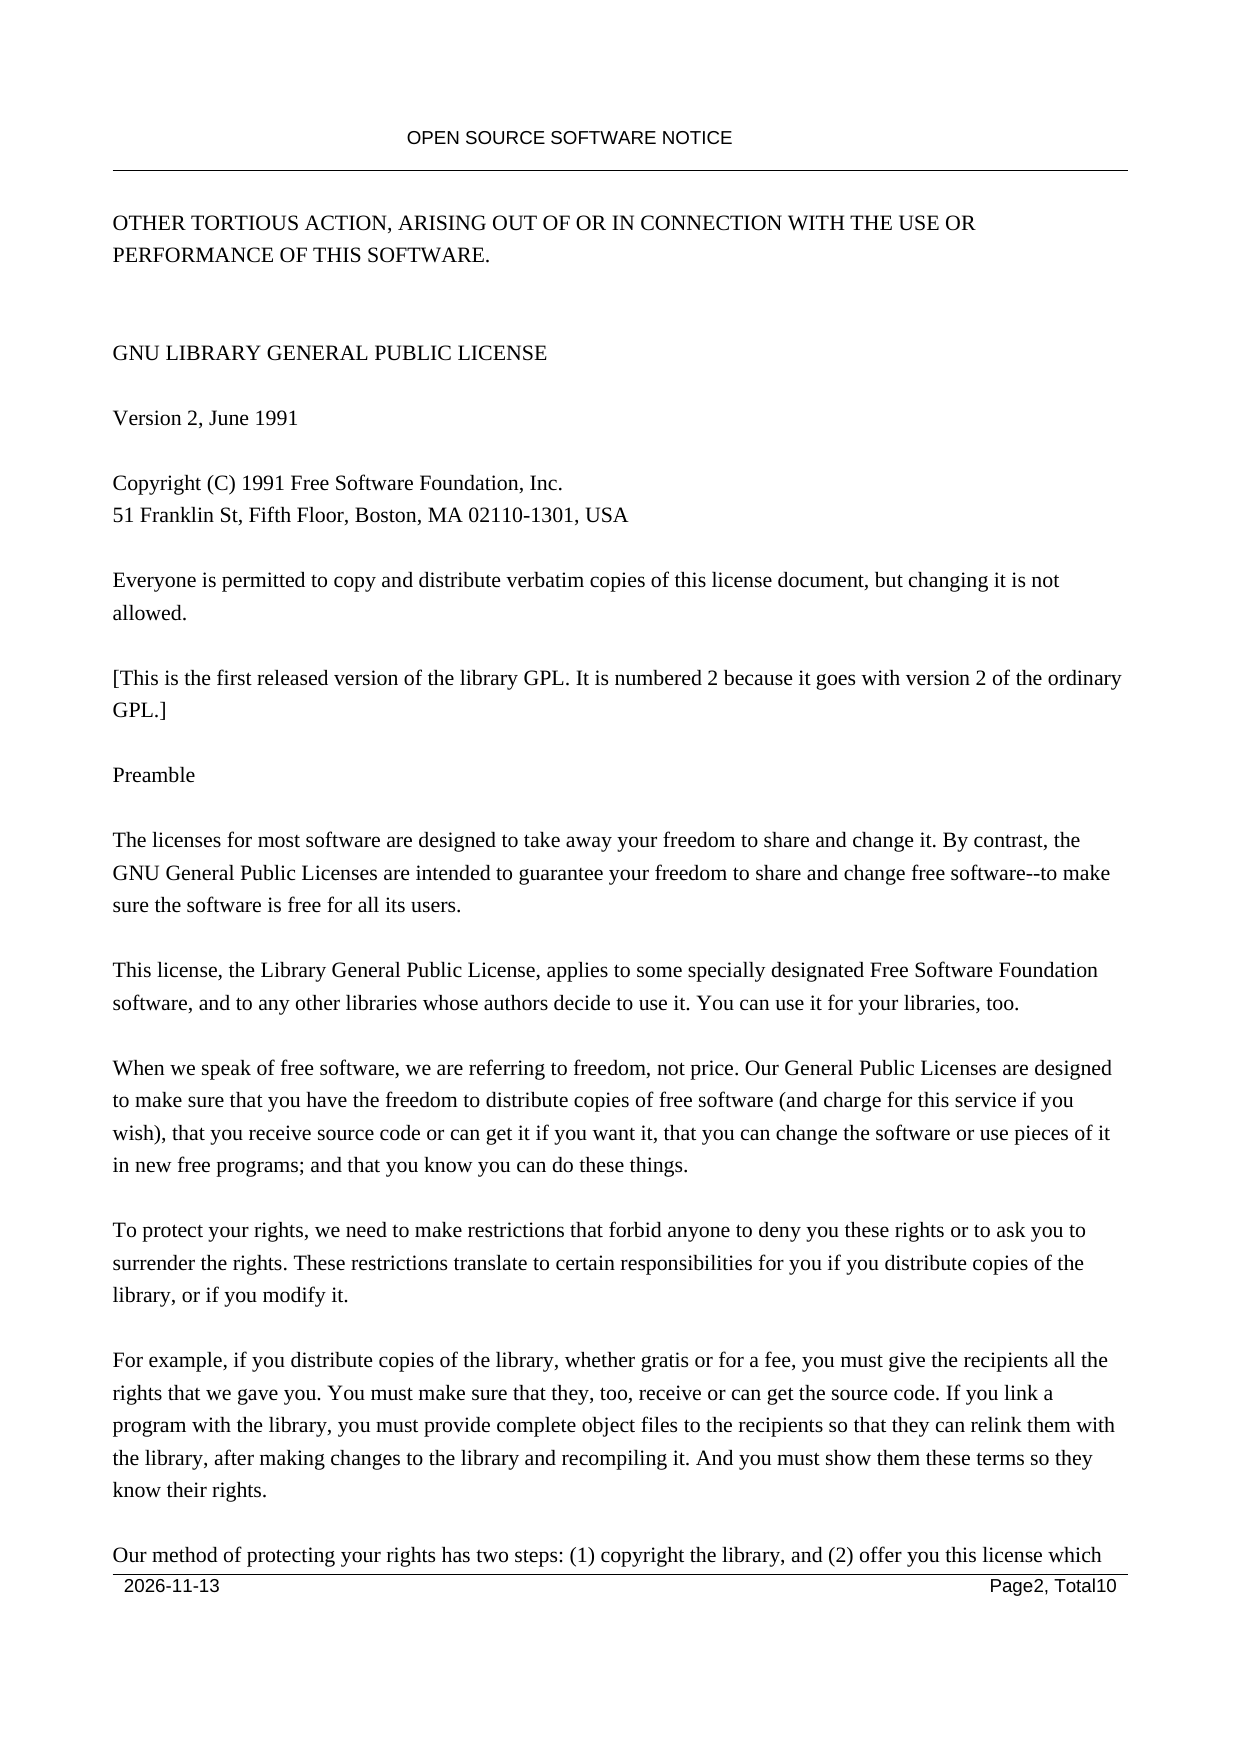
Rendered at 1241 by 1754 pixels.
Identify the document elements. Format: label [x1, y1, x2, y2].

text [112, 206, 1128, 1571]
